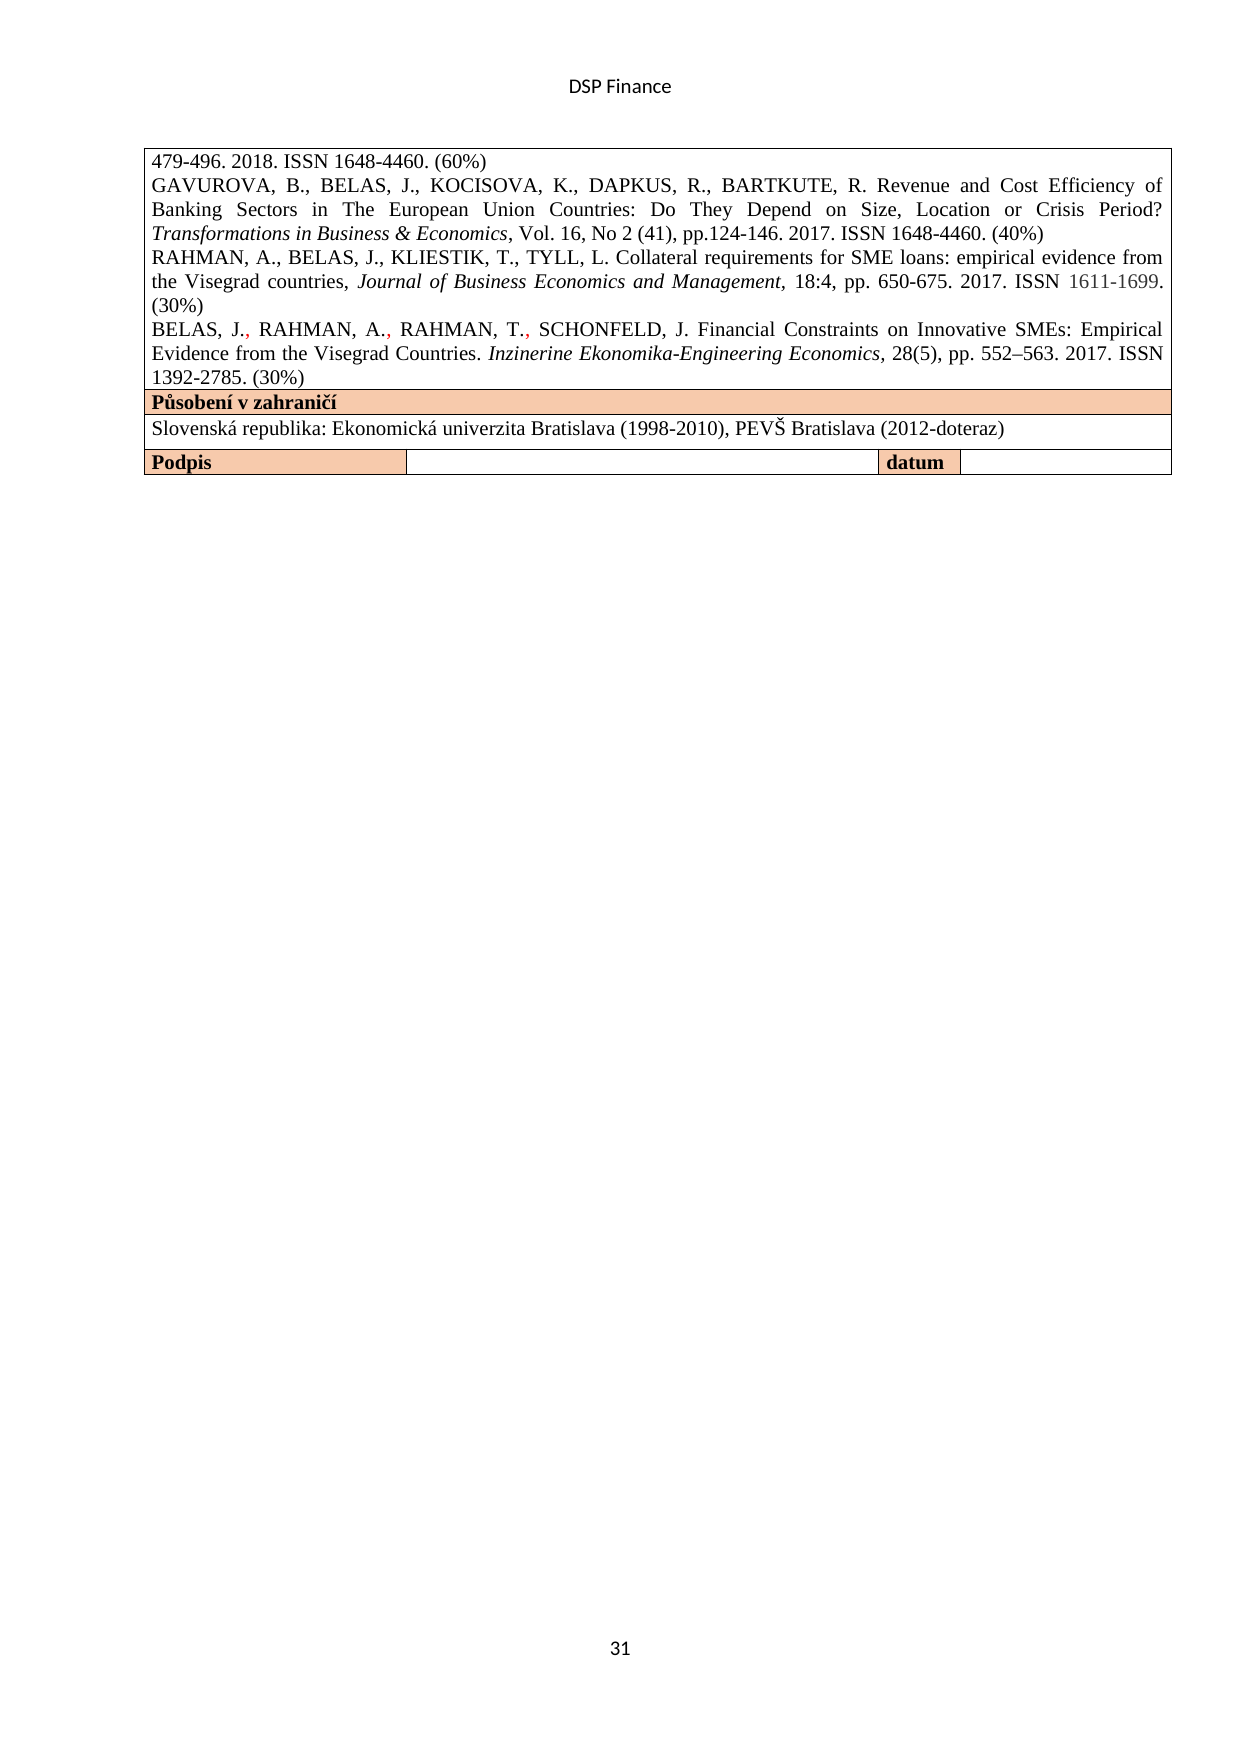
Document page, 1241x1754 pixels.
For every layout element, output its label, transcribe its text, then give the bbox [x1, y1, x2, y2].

table_cell Podpis [145, 450, 406, 474]
table_cell datum [879, 450, 960, 474]
table_cell [407, 450, 878, 474]
table_cell Působení v zahraničí [145, 390, 1171, 414]
table_cell Slovenská republika: Ekonomická univerzita Bratislava (1998-2010), PEVŠ Bratislava (2012-doteraz) [145, 415, 1171, 448]
table_cell [961, 450, 1171, 474]
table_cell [145, 149, 1171, 389]
